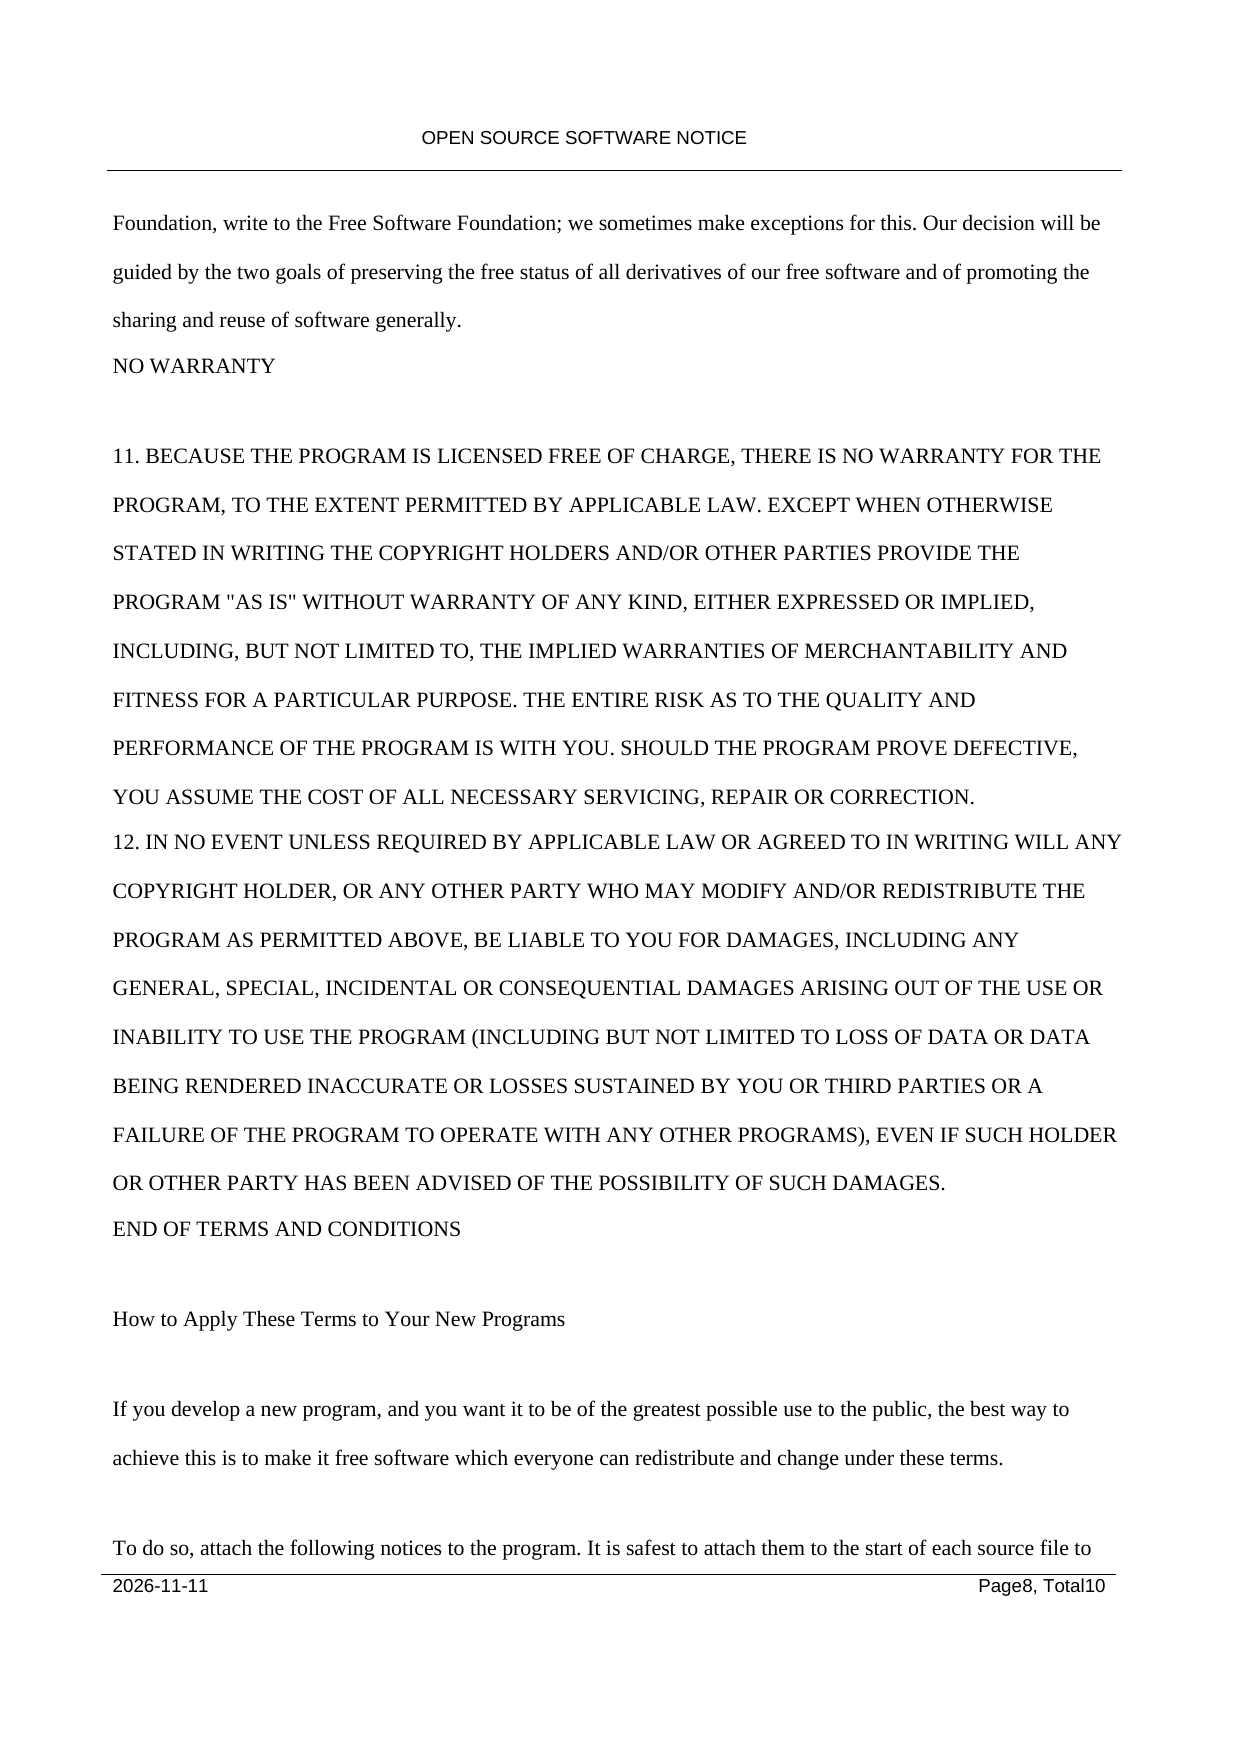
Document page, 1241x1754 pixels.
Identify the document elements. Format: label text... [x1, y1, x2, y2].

text How to Apply These Terms to Your New Programs [112, 1302, 1128, 1334]
text 12. IN NO EVENT UNLESS REQUIRED BY APPLICABLE LAW OR AGREED TO IN WRITING WILL ANY COPYRIGHT HOLDER, OR ANY OTHER PARTY WHO MAY MODIFY AND/OR REDISTRIBUTE THE PROGRAM AS PERMITTED ABOVE, BE LIABLE TO YOU FOR DAMAGES, INCLUDING ANY GENERAL, SPECIAL, INCIDENTAL OR CONSEQUENTIAL DAMAGES ARISING OUT OF THE USE OR INABILITY TO USE THE PROGRAM (INCLUDING BUT NOT LIMITED TO LOSS OF DATA OR DATA BEING RENDERED INACCURATE OR LOSSES SUSTAINED BY YOU OR THIRD PARTIES OR A FAILURE OF THE PROGRAM TO OPERATE WITH ANY OTHER PROGRAMS), EVEN IF SUCH HOLDER OR OTHER PARTY HAS BEEN ADVISED OF THE POSSIBILITY OF SUCH DAMAGES. [112, 826, 1128, 1199]
text If you develop a new program, and you want it to be of the greatest possible use to the public, the best way to achieve this is to make it free software which everyone can redistribute and change under these terms. [112, 1392, 1128, 1473]
text NO WARRANTY [112, 349, 1128, 381]
text 11. BECAUSE THE PROGRAM IS LICENSED FREE OF CHARGE, THERE IS NO WARRANTY FOR THE PROGRAM, TO THE EXTENT PERMITTED BY APPLICABLE LAW. EXCEPT WHEN OTHERWISE STATED IN WRITING THE COPYRIGHT HOLDERS AND/OR OTHER PARTIES PROVIDE THE PROGRAM "AS IS" WITHOUT WARRANTY OF ANY KIND, EITHER EXPRESSED OR IMPLIED, INCLUDING, BUT NOT LIMITED TO, THE IMPLIED WARRANTIES OF MERCHANTABILITY AND FITNESS FOR A PARTICULAR PURPOSE. THE ENTIRE RISK AS TO THE QUALITY AND PERFORMANCE OF THE PROGRAM IS WITH YOU. SHOULD THE PROGRAM PROVE DEFECTIVE, YOU ASSUME THE COST OF ALL NECESSARY SERVICING, REPAIR OR CORRECTION. [112, 439, 1128, 813]
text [112, 206, 1128, 336]
text END OF TERMS AND CONDITIONS [112, 1212, 1128, 1244]
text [112, 1531, 1128, 1564]
